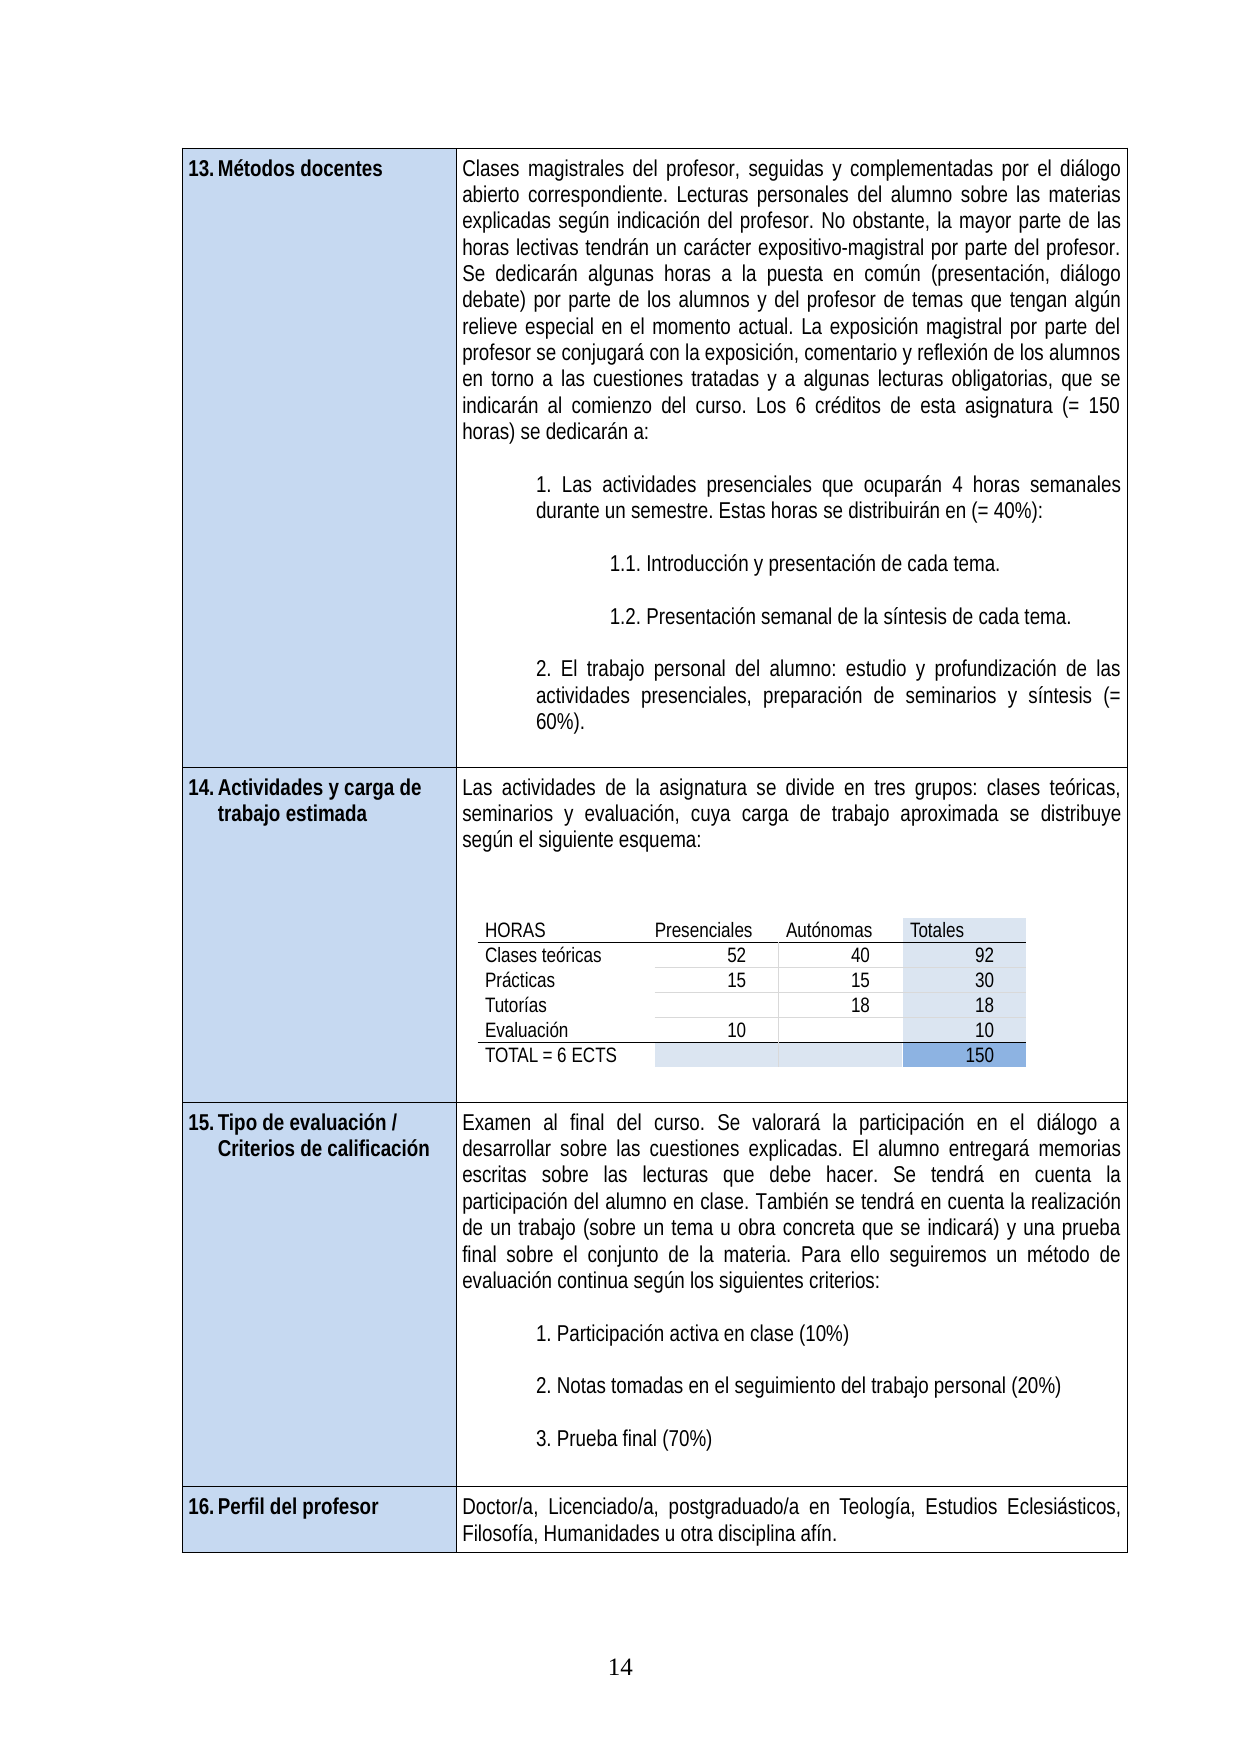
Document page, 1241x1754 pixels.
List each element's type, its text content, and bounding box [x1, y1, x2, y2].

table_cell Métodos docentes [183, 149, 456, 767]
table_cell Las actividades de la asignatura se divide en tres grupos: clases teóricas, seminarios y evaluación, cuya carga de trabajo aproximada se distribuye según el siguiente esquema: [457, 768, 1127, 1102]
table_cell Doctor/a, Licenciado/a, postgraduado/a en Teología, Estudios Eclesiásticos, Filosofía, Humanidades u otra disciplina afín. [457, 1487, 1127, 1552]
table_cell Actividades y carga de trabajo estimada [183, 768, 456, 1102]
table_cell Tipo de evaluación / Criterios de calificación [183, 1103, 456, 1486]
table_cell Clases magistrales del profesor, seguidas y complementadas por el diálogo abierto correspondiente. Lecturas personales del alumno sobre las materias explicadas según indicación del profesor. No obstante, la mayor parte de las horas lectivas tendrán un carácter expositivo-magistral por parte del profesor. Se dedicarán algunas horas a la puesta en común (presentación, diálogo debate) por parte de los alumnos y del profesor de temas que tengan algún relieve especial en el momento actual. La exposición magistral por parte del profesor se conjugará con la exposición, comentario y reflexión de los alumnos en torno a las cuestiones tratadas y a algunas lecturas obligatorias, que se indicarán al comienzo del curso. Los 6 créditos de esta asignatura (= 150 horas) se dedicarán a: 1. Las actividades presenciales que ocuparán 4 horas semanales durante un semestre. Estas horas se distribuirán en (= 40%): 1.1. Introducción y presentación de cada tema. 1.2. Presentación semanal de la síntesis de cada tema. 2. El trabajo personal del alumno: estudio y profundización de las actividades presenciales, preparación de seminarios y síntesis (= 60%). [457, 149, 1127, 767]
table_cell Perfil del profesor [183, 1487, 456, 1552]
table_cell Examen al final del curso. Se valorará la participación en el diálogo a desarrollar sobre las cuestiones explicadas. El alumno entregará memorias escritas sobre las lecturas que debe hacer. Se tendrá en cuenta la participación del alumno en clase. También se tendrá en cuenta la realización de un trabajo (sobre un tema u obra concreta que se indicará) y una prueba final sobre el conjunto de la materia. Para ello seguiremos un método de evaluación continua según los siguientes criterios: 1. Participación activa en clase (10%) 2. Notas tomadas en el seguimiento del trabajo personal (20%) 3. Prueba final (70%) [457, 1103, 1127, 1486]
